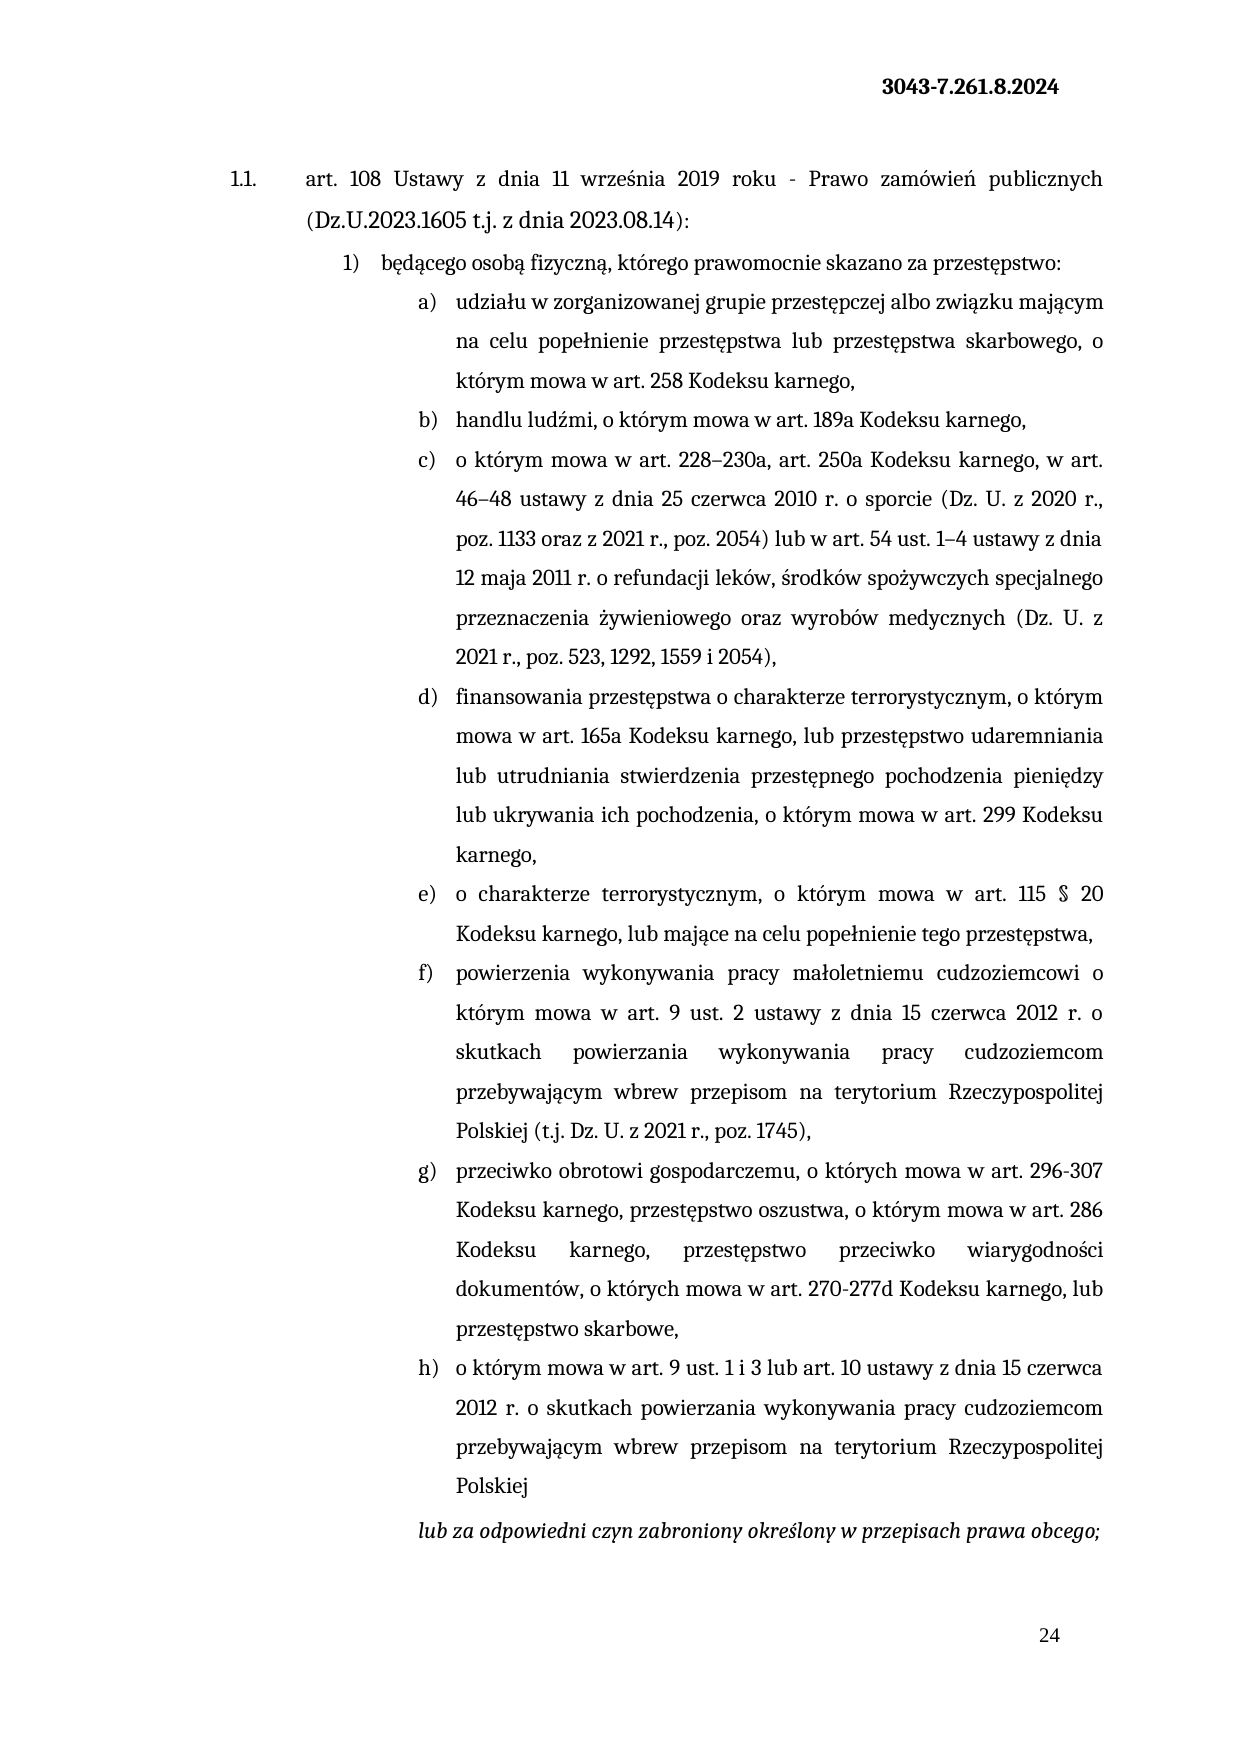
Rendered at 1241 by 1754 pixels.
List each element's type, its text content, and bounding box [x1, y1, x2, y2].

list o którym mowa w art. 228–230a, art. 250a Kodeksu karnego, w art. 46–48 ustawy z dnia 25 czerwca 2010 r. o sporcie (Dz. U. z 2020 r., poz. 1133 oraz z 2021 r., poz. 2054) lub w art. 54 ust. 1–4 ustawy z dnia 12 maja 2011 r. o refundacji leków, środków spożywczych specjalnego przeznaczenia żywieniowego oraz wyrobów medycznych (Dz. U. z 2021 r., poz. 523, 1292, 1559 i 2054), [418, 447, 1104, 671]
list powierzenia wykonywania pracy małoletniemu cudzoziemcowi o którym mowa w art. 9 ust. 2 ustawy z dnia 15 czerwca 2012 r. o skutkach powierzania wykonywania pracy cudzoziemcom przebywającym wbrew przepisom na terytorium Rzeczypospolitej Polskiej (t.j. Dz. U. z 2021 r., poz. 1745), [418, 960, 1104, 1144]
list finansowania przestępstwa o charakterze terrorystycznym, o którym mowa w art. 165a Kodeksu karnego, lub przestępstwo udaremniania lub utrudniania stwierdzenia przestępnego pochodzenia pieniędzy lub ukrywania ich pochodzenia, o którym mowa w art. 299 Kodeksu karnego, [418, 684, 1104, 868]
list o którym mowa w art. 9 ust. 1 i 3 lub art. 10 ustawy z dnia 15 czerwca 2012 r. o skutkach powierzania wykonywania pracy cudzoziemcom przebywającym wbrew przepisom na terytorium Rzeczypospolitej Polskiej [418, 1355, 1104, 1499]
list handlu ludźmi, o którym mowa w art. 189a Kodeksu karnego, [418, 407, 1104, 434]
text lub za odpowiedni czyn zabroniony określony w przepisach prawa obcego; [418, 1518, 1104, 1545]
list art. 108 Ustawy z dnia 11 września 2019 roku - Prawo zamówień publicznych (Dz.U.2023.1605 t.j. z dnia 2023.08.14): [231, 166, 1104, 235]
list udziału w zorganizowanej grupie przestępczej albo związku mającym na celu popełnienie przestępstwa lub przestępstwa skarbowego, o którym mowa w art. 258 Kodeksu karnego, [418, 289, 1104, 394]
list będącego osobą fizyczną, którego prawomocnie skazano za przestępstwo: [343, 249, 1104, 276]
list przeciwko obrotowi gospodarczemu, o których mowa w art. 296-307 Kodeksu karnego, przestępstwo oszustwa, o którym mowa w art. 286 Kodeksu karnego, przestępstwo przeciwko wiarygodności dokumentów, o których mowa w art. 270-277d Kodeksu karnego, lub przestępstwo skarbowe, [418, 1157, 1104, 1342]
list o charakterze terrorystycznym, o którym mowa w art. 115 § 20 Kodeksu karnego, lub mające na celu popełnienie tego przestępstwa, [418, 881, 1104, 947]
